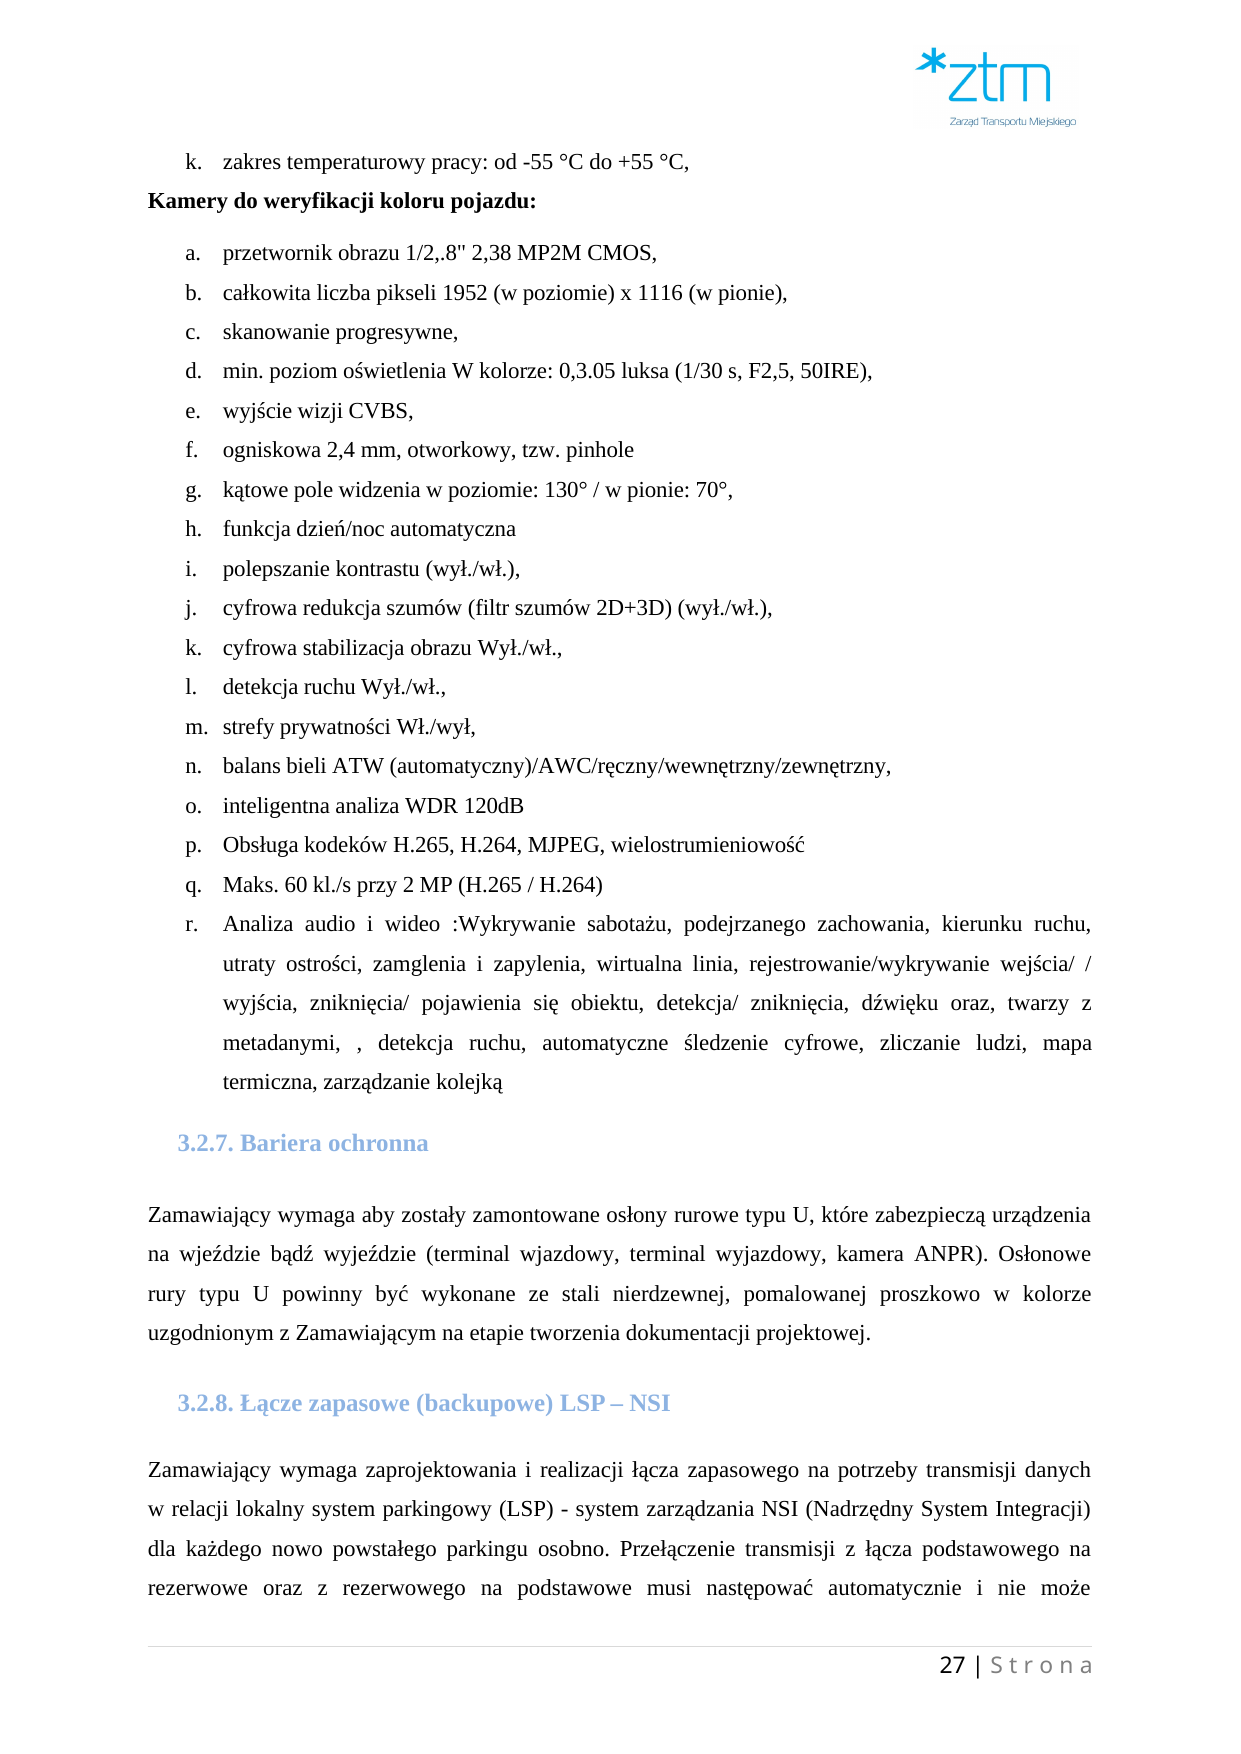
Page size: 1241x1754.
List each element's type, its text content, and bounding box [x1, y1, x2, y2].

text Zamawiający wymaga aby zostały zamontowane osłony rurowe typu U, które zabezpieczą urządzenia na wjeździe bądź wyjeździe (terminal wjazdowy, terminal wyjazdowy, kamera ANPR). Osłonowe rury typu U powinny być wykonane ze stali nierdzewnej, pomalowanej proszkowo w kolorze uzgodnionym z Zamawiającym na etapie tworzenia dokumentacji projektowej. [148, 1201, 1092, 1346]
subtitle Łącze zapasowe (backupowe) LSP – NSI [177, 1388, 1092, 1417]
list kątowe pole widzenia w poziomie: 130° / w pionie: 70°, [185, 476, 1092, 502]
subtitle Bariera ochronna [177, 1128, 1092, 1157]
list Analiza audio i wideo :Wykrywanie sabotażu, podejrzanego zachowania, kierunku ruchu, utraty ostrości, zamglenia i zapylenia, wirtualna linia, rejestrowanie/wykrywanie wejścia/ / wyjścia, zniknięcia/ pojawienia się obiektu, detekcja/ zniknięcia, dźwięku oraz, twarzy z metadanymi, , detekcja ruchu, automatyczne śledzenie cyfrowe, zliczanie ludzi, mapa termiczna, zarządzanie kolejką [185, 910, 1092, 1094]
picture [912, 45, 1080, 129]
list Maks. 60 kl./s przy 2 MP (H.265 / H.264) [185, 871, 1092, 897]
list cyfrowa stabilizacja obrazu Wył./wł., [185, 634, 1092, 660]
list zakres temperaturowy pracy: od -55 °C do +55 °C, [185, 148, 1092, 174]
list cyfrowa redukcja szumów (filtr szumów 2D+3D) (wył./wł.), [185, 594, 1092, 621]
list Obsługa kodeków H.265, H.264, MJPEG, wielostrumieniowość [185, 831, 1092, 858]
list funkcja dzień/noc automatyczna [185, 516, 1092, 542]
list strefy prywatności Wł./wył, [185, 713, 1092, 739]
list detekcja ruchu Wył./wł., [185, 673, 1092, 700]
text Kamery do weryfikacji koloru pojazdu: [148, 187, 1092, 213]
list inteligentna analiza WDR 120dB [185, 792, 1092, 818]
list wyjście wizji CVBS, [185, 397, 1092, 423]
list skanowanie progresywne, [185, 318, 1092, 344]
list ogniskowa 2,4 mm, otworkowy, tzw. pinhole [185, 437, 1092, 463]
list przetwornik obrazu 1/2,.8" 2,38 MP2M CMOS, [185, 239, 1092, 266]
list balans bieli ATW (automatyczny)/AWC/ręczny/wewnętrzny/zewnętrzny, [185, 752, 1092, 779]
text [148, 1456, 1092, 1601]
list polepszanie kontrastu (wył./wł.), [185, 555, 1092, 581]
list całkowita liczba pikseli 1952 (w poziomie) x 1116 (w pionie), [185, 279, 1092, 305]
list min. poziom oświetlenia W kolorze: 0,3.05 luksa (1/30 s, F2,5, 50IRE), [185, 358, 1092, 384]
